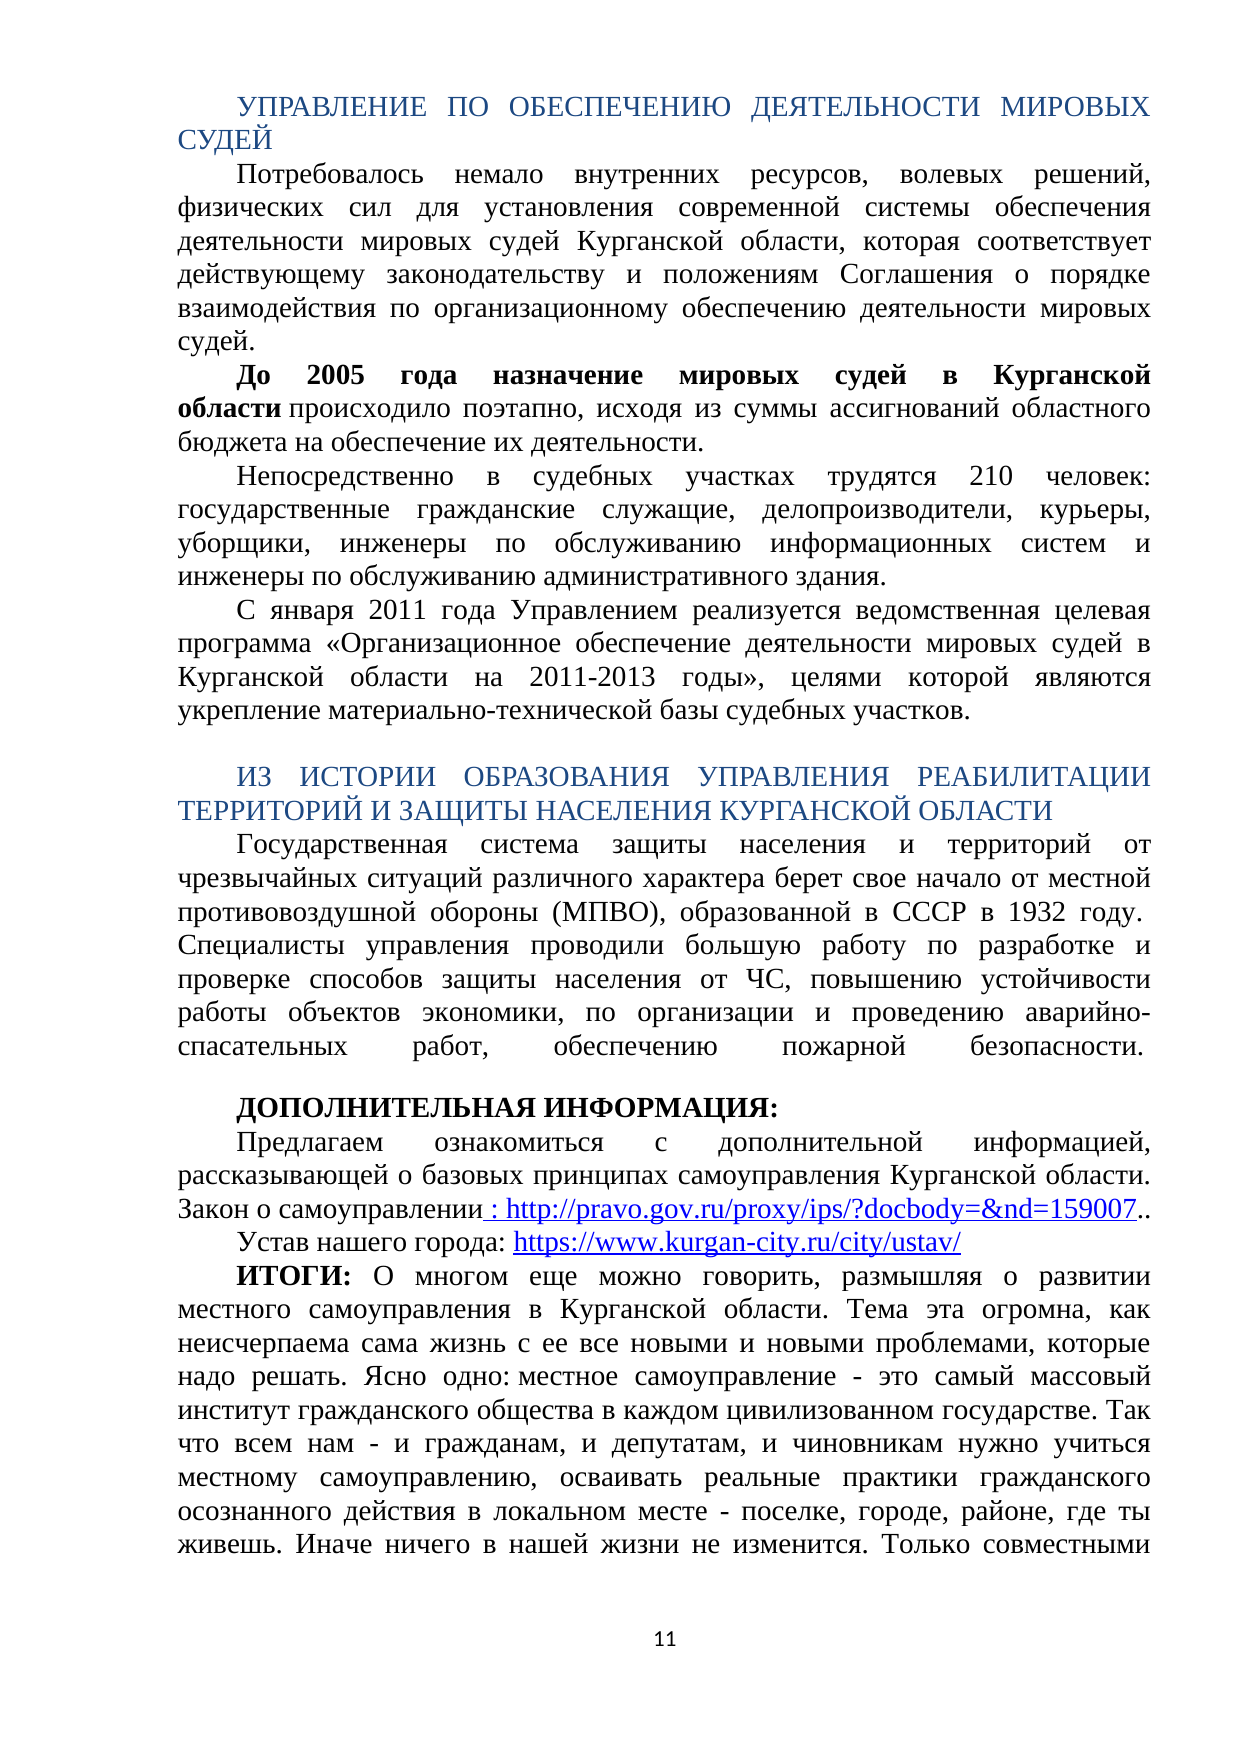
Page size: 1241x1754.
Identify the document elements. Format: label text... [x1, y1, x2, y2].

text Устав нашего города: https://www.kurgan-city.ru/city/ustav/ [177, 1224, 1152, 1258]
subtitle ИЗ ИСТОРИИ ОБРАЗОВАНИЯ УПРАВЛЕНИЯ РЕАБИЛИТАЦИИ ТЕРРИТОРИЙ И ЗАЩИТЫ НАСЕЛЕНИЯ КУРГАНСКОЙ ОБЛАСТИ [177, 759, 1152, 827]
text Предлагаем ознакомиться с дополнительной информацией, рассказывающей о базовых принципах самоуправления Курганской области. Закон о самоуправлении : http://pravo.gov.ru/proxy/ips/?docbody=HYPERLINK "http://pravo.gov.ru/proxy/ips/?docbody=&nd=159007"&HYPERLINK "http://pravo.gov.ru/proxy/ips/?docbody=&nd=159007"nd=159007.. [177, 1124, 1152, 1224]
subtitle ДОПОЛНИТЕЛЬНАЯ ИНФОРМАЦИЯ: [177, 1090, 1152, 1124]
text Потребовалось немало внутренних ресурсов, волевых решений, физических сил для установления современной системы обеспечения деятельности мировых судей Курганской области, которая соответствует действующему законодательству и положениям Соглашения о порядке взаимодействия по организационному обеспечению деятельности мировых судей. [177, 156, 1152, 357]
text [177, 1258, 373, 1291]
text С января 2011 года Управлением реализуется ведомственная целевая программа «Организационное обеспечение деятельности мировых судей в Курганской области на 2011-2013 годы», целями которой являются укрепление материально-технической базы судебных участков. [177, 592, 1152, 726]
text Непосредственно в судебных участках трудятся 210 человек: государственные гражданские служащие, делопроизводители, курьеры, уборщики, инженеры по обслуживанию информационных систем и инженеры по обслуживанию административного здания. [177, 458, 1152, 592]
subtitle УПРАВЛЕНИЕ ПО ОБЕСПЕЧЕНИЮ ДЕЯТЕЛЬНОСТИ МИРОВЫХ СУДЕЙ [177, 89, 1152, 156]
text Государственная система защиты населения и территорий от чрезвычайных ситуаций различного характера берет свое начало от местной противовоздушной обороны (МПВО), образованной в СССР в 1932 году. Специалисты управления проводили большую работу по разработке и проверке способов защиты населения от ЧС, повышению устойчивости работы объектов экономики, по организации и проведению аварийно-спасательных работ, обеспечению пожарной безопасности. [177, 827, 1152, 1090]
text До 2005 года назначение мировых судей в Курганской области происходило поэтапно, исходя из суммы ассигнований областного бюджета на обеспечение их деятельности. [177, 357, 1152, 458]
